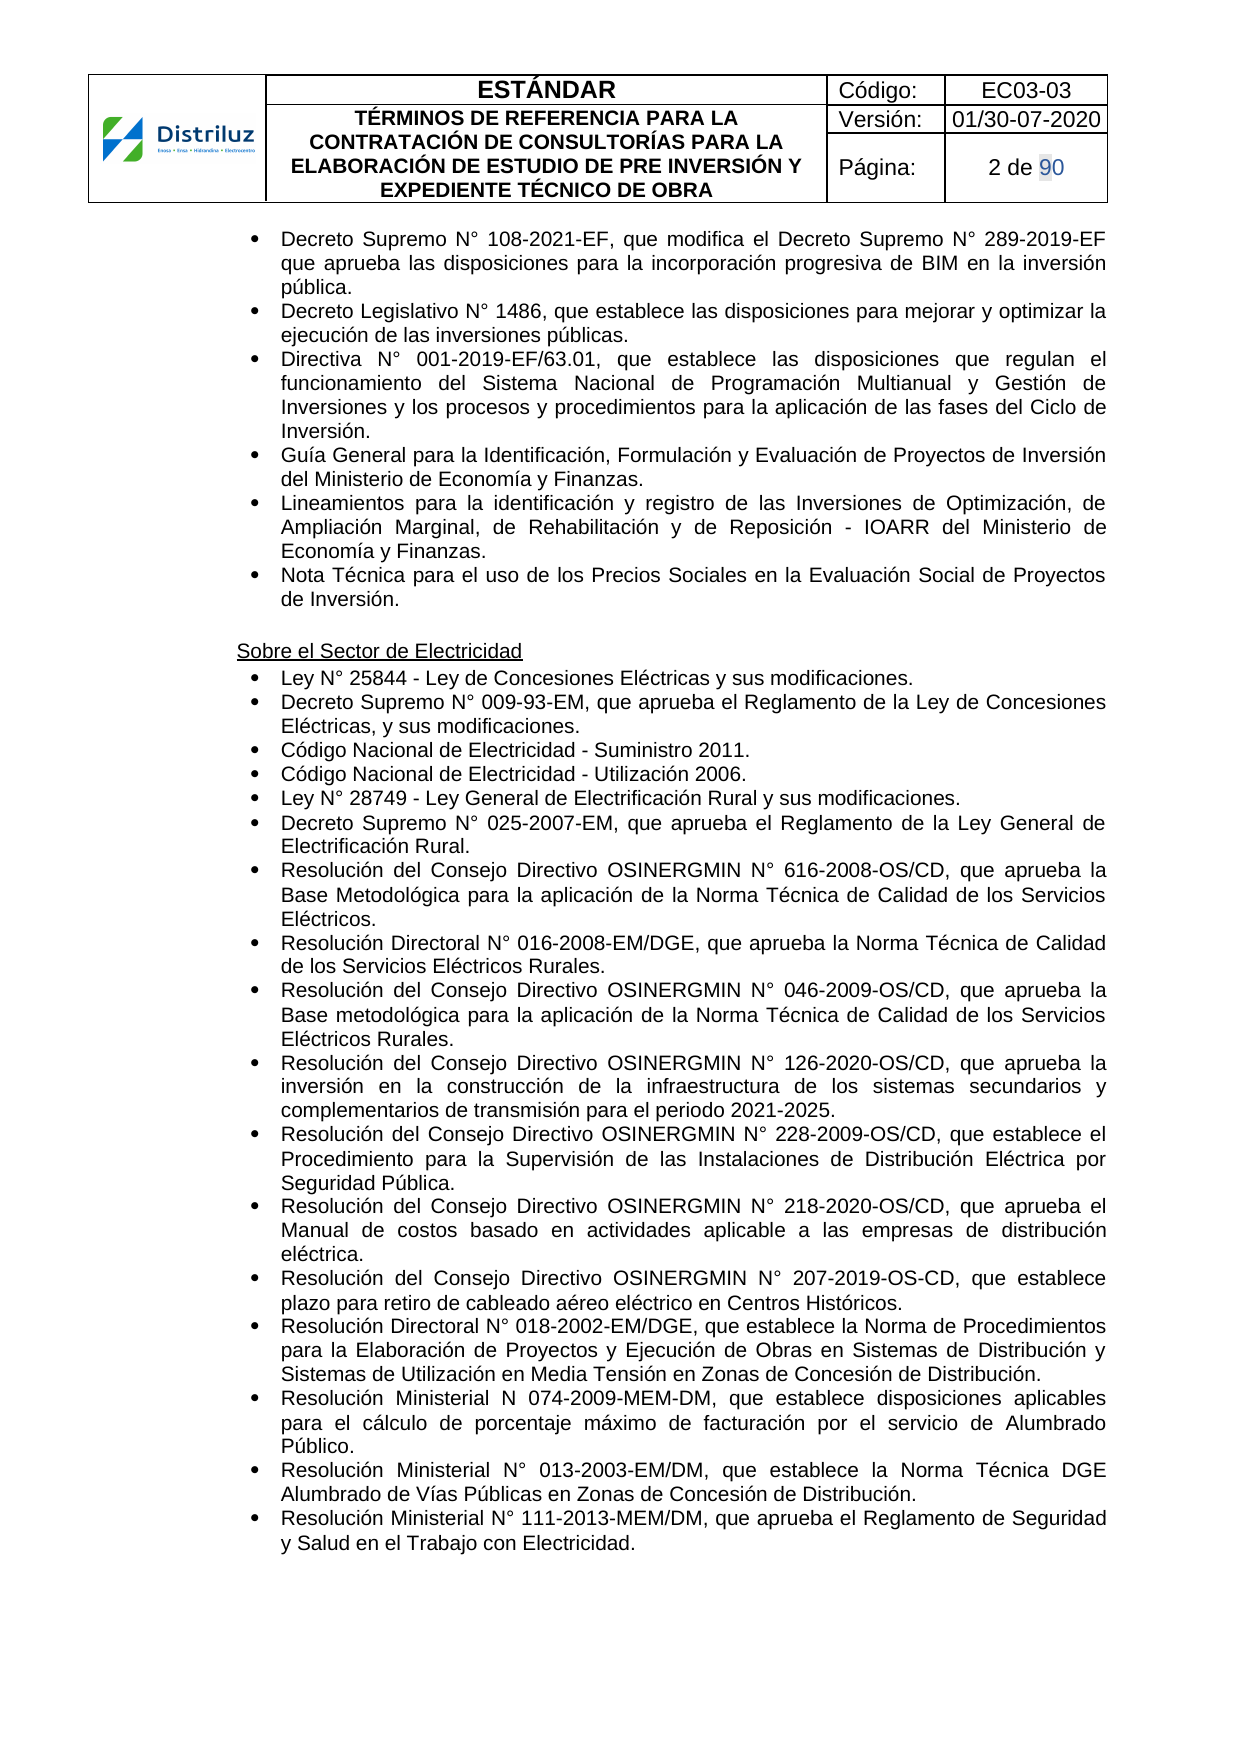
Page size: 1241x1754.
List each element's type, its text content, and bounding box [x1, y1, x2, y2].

text Sobre el Sector de Electricidad [236, 638, 1107, 662]
list Decreto Supremo N° 025-2007-EM, que aprueba el Reglamento de la Ley General de Electrificación Rural. [251, 810, 1107, 858]
list Guía General para la Identificación, Formulación y Evaluación de Proyectos de Inversión del Ministerio de Economía y Finanzas. [251, 443, 1107, 491]
list Resolución del Consejo Directivo OSINERGMIN N° 207-2019-OS-CD, que establece plazo para retiro de cableado aéreo eléctrico en Centros Históricos. [251, 1266, 1107, 1314]
list Decreto Supremo N° 009-93-EM, que aprueba el Reglamento de la Ley de Concesiones Eléctricas, y sus modificaciones. [251, 690, 1107, 738]
list Resolución del Consejo Directivo OSINERGMIN N° 228-2009-OS/CD, que establece el Procedimiento para la Supervisión de las Instalaciones de Distribución Eléctrica por Seguridad Pública. [251, 1122, 1107, 1194]
list Código Nacional de Electricidad - Suministro 2011. [251, 738, 1107, 762]
list Lineamientos para la identificación y registro de las Inversiones de Optimización, de Ampliación Marginal, de Rehabilitación y de Reposición - IOARR del Ministerio de Economía y Finanzas. [251, 491, 1107, 563]
list Ley N° 25844 - Ley de Concesiones Eléctricas y sus modificaciones. [251, 666, 1107, 690]
list Resolución Ministerial N° 111-2013-MEM/DM, que aprueba el Reglamento de Seguridad y Salud en el Trabajo con Electricidad. [251, 1506, 1107, 1554]
list Directiva N° 001-2019-EF/63.01, que establece las disposiciones que regulan el funcionamiento del Sistema Nacional de Programación Multianual y Gestión de Inversiones y los procesos y procedimientos para la aplicación de las fases del Ciclo de Inversión. [251, 347, 1107, 443]
list Resolución Directoral N° 018-2002-EM/DGE, que establece la Norma de Procedimientos para la Elaboración de Proyectos y Ejecución de Obras en Sistemas de Distribución y Sistemas de Utilización en Media Tensión en Zonas de Concesión de Distribución. [251, 1314, 1107, 1386]
picture [100, 113, 257, 164]
list Resolución Ministerial N 074-2009-MEM-DM, que establece disposiciones aplicables para el cálculo de porcentaje máximo de facturación por el servicio de Alumbrado Público. [251, 1386, 1107, 1458]
list Decreto Legislativo N° 1486, que establece las disposiciones para mejorar y optimizar la ejecución de las inversiones públicas. [251, 299, 1107, 347]
list Resolución del Consejo Directivo OSINERGMIN N° 218-2020-OS/CD, que aprueba el Manual de costos basado en actividades aplicable a las empresas de distribución eléctrica. [251, 1194, 1107, 1266]
list Resolución del Consejo Directivo OSINERGMIN N° 126-2020-OS/CD, que aprueba la inversión en la construcción de la infraestructura de los sistemas secundarios y complementarios de transmisión para el periodo 2021-2025. [251, 1050, 1107, 1122]
list Nota Técnica para el uso de los Precios Sociales en la Evaluación Social de Proyectos de Inversión. [251, 563, 1107, 611]
list Resolución Directoral N° 016-2008-EM/DGE, que aprueba la Norma Técnica de Calidad de los Servicios Eléctricos Rurales. [251, 930, 1107, 978]
list Resolución del Consejo Directivo OSINERGMIN N° 616-2008-OS/CD, que aprueba la Base Metodológica para la aplicación de la Norma Técnica de Calidad de los Servicios Eléctricos. [251, 858, 1107, 930]
list Resolución Ministerial N° 013-2003-EM/DM, que establece la Norma Técnica DGE Alumbrado de Vías Públicas en Zonas de Concesión de Distribución. [251, 1458, 1107, 1506]
list Código Nacional de Electricidad - Utilización 2006. [251, 762, 1107, 786]
list Ley N° 28749 - Ley General de Electrificación Rural y sus modificaciones. [251, 786, 1107, 810]
list Decreto Supremo N° 108-2021-EF, que modifica el Decreto Supremo N° 289-2019-EF que aprueba las disposiciones para la incorporación progresiva de BIM en la inversión pública. [251, 227, 1107, 299]
list Resolución del Consejo Directivo OSINERGMIN N° 046-2009-OS/CD, que aprueba la Base metodológica para la aplicación de la Norma Técnica de Calidad de los Servicios Eléctricos Rurales. [251, 978, 1107, 1050]
